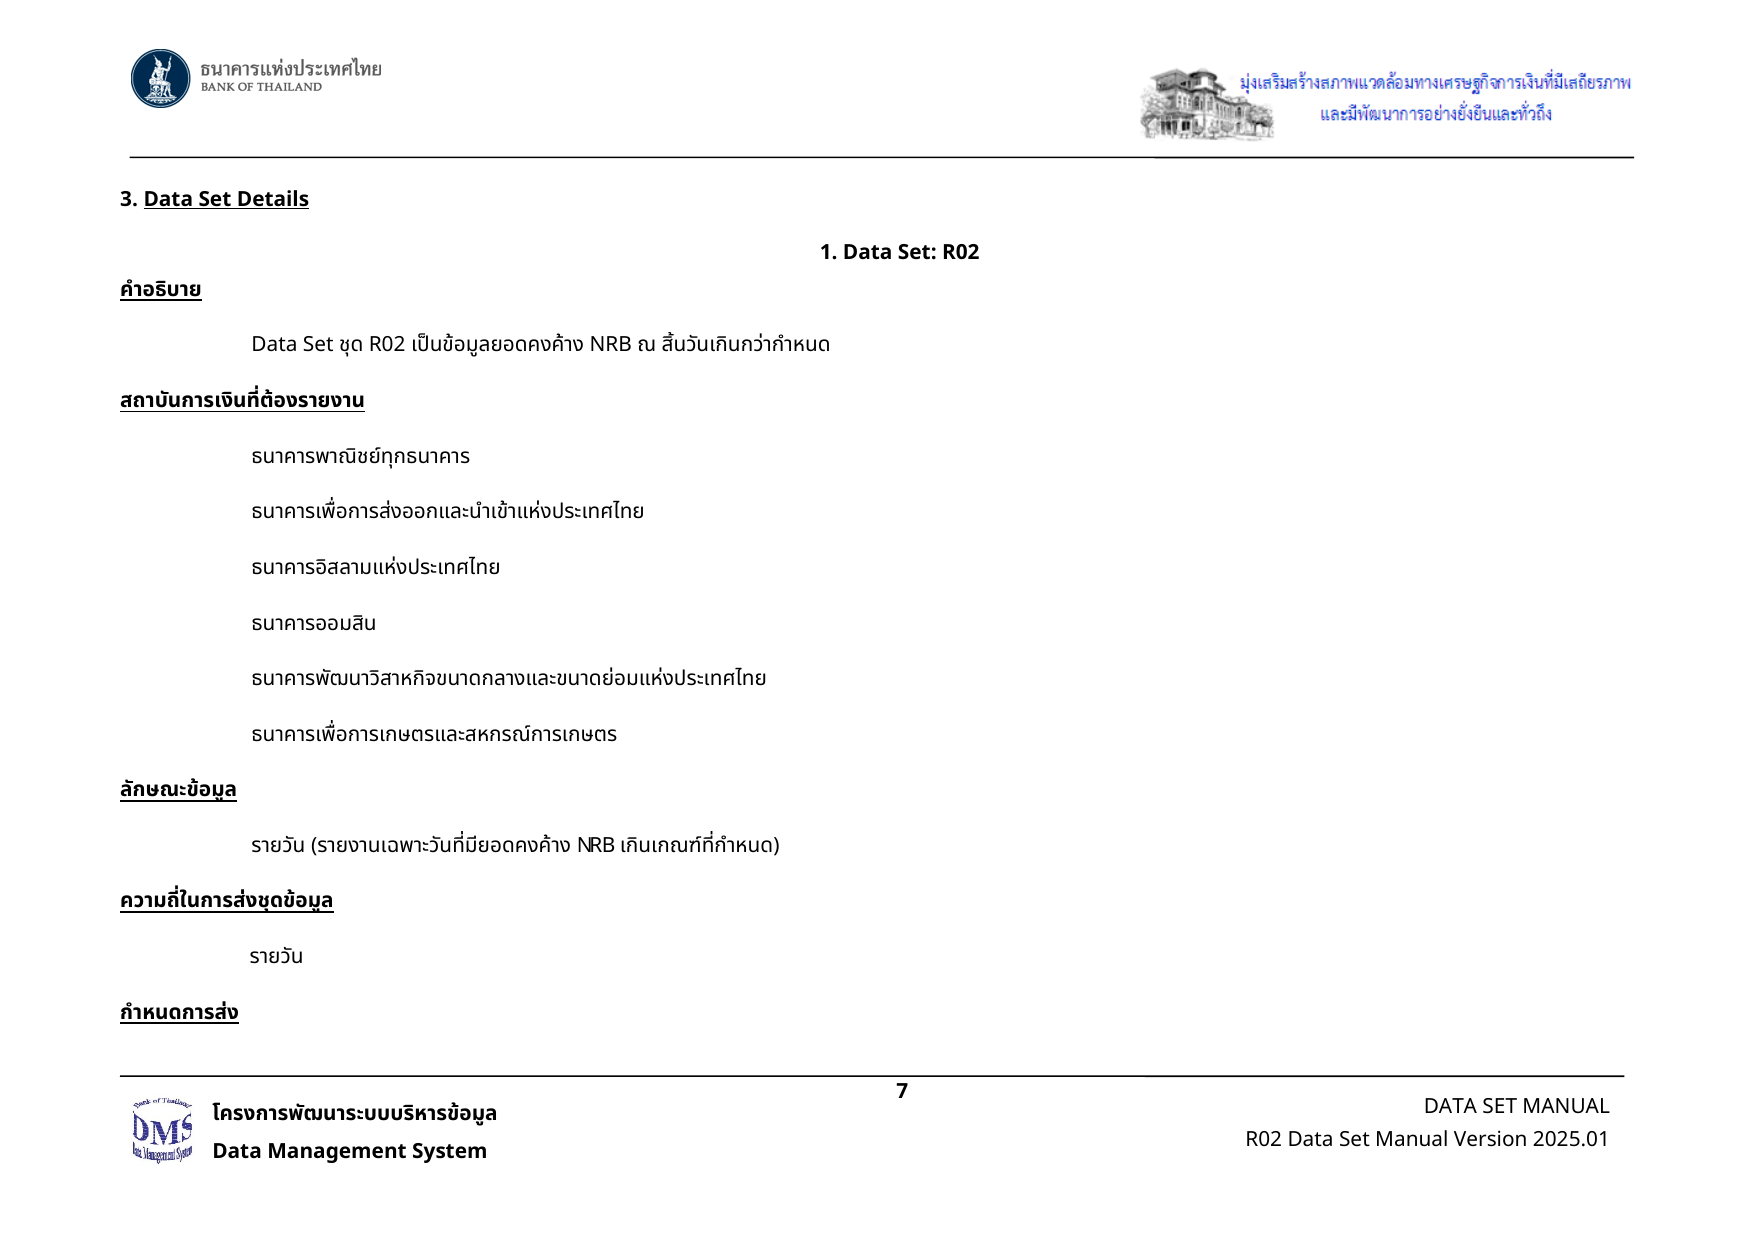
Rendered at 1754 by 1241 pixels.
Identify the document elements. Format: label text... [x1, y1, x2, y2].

text รายวัน [120, 941, 1679, 973]
text กำหนดการส่ง [120, 997, 1679, 1028]
text ธนาคารพาณิชย์ทุกธนาคาร [120, 441, 1679, 472]
text คำอธิบาย [120, 274, 1679, 306]
text ความถี่ในการส่งชุดข้อมูล [120, 886, 1679, 917]
picture [128, 1093, 196, 1166]
text ลักษณะข้อมูล [120, 775, 1679, 806]
picture [120, 39, 388, 115]
text Data Set ชุด R02 เป็นข้อมูลยอดคงค้าง NRB ณ สิ้นวันเกินกว่ากำหนด [120, 329, 1679, 361]
picture [1139, 65, 1635, 144]
text ธนาคารเพื่อการส่งออกและนำเข้าแห่งประเทศไทย [120, 497, 1679, 528]
subtitle 1. Data Set: R02 [120, 237, 1679, 266]
text รายวัน (รายงานเฉพาะวันที่มียอดคงค้าง NRB เกินเกณฑ์ที่กำหนด) [120, 830, 1679, 862]
text สถาบันการเงินที่ต้องรายงาน [120, 385, 1679, 417]
text ธนาคารออมสิน [120, 608, 1679, 639]
subtitle 3. Data Set Details [120, 184, 1679, 212]
text ธนาคารพัฒนาวิสาหกิจขนาดกลางและขนาดย่อมแห่งประเทศไทย [120, 663, 1679, 695]
text ธนาคารเพื่อการเกษตรและสหกรณ์การเกษตร [120, 719, 1679, 751]
text ธนาคารอิสลามแห่งประเทศไทย [120, 552, 1679, 584]
